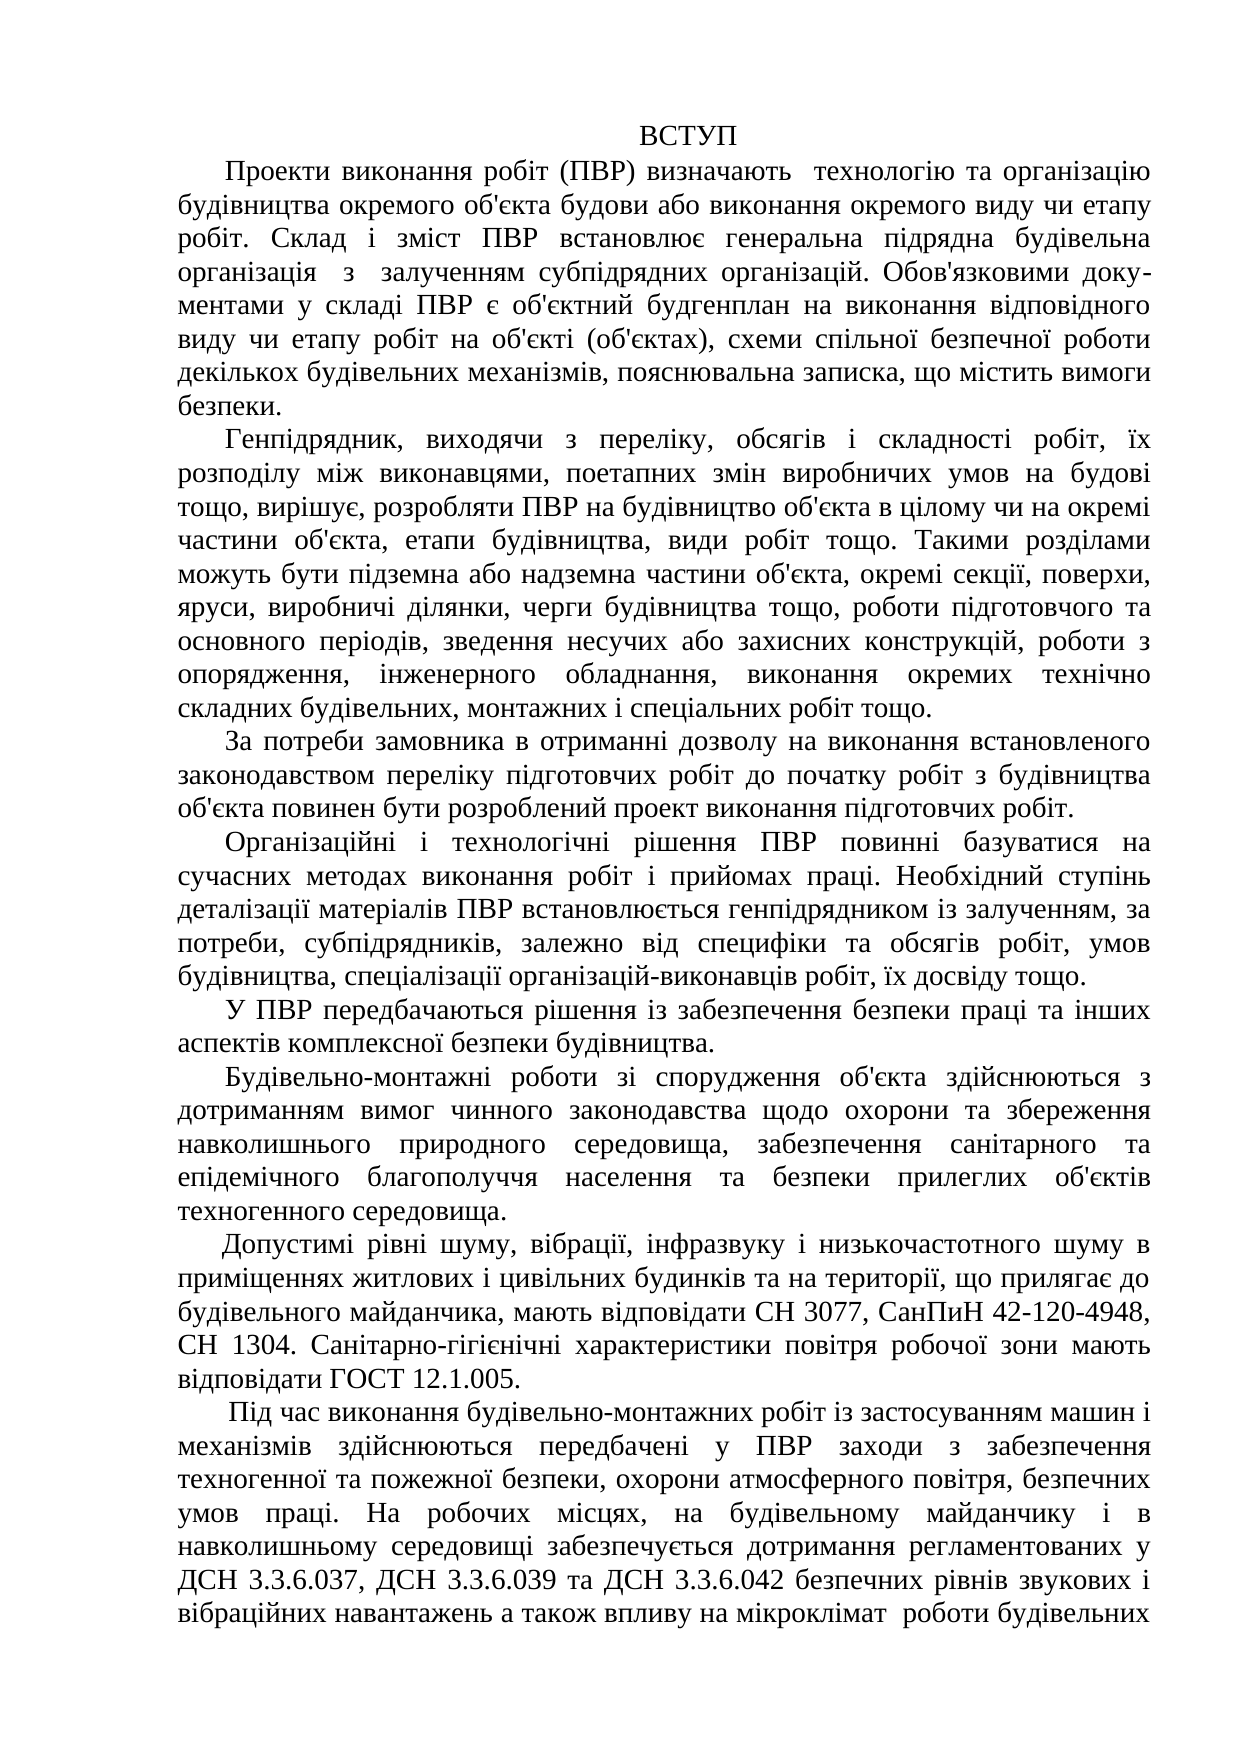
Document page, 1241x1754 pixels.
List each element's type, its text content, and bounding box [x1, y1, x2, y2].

text Організаційні і технологічні рішення ПВР повинні базуватися на сучасних методах виконання робіт і прийомах праці. Необхідний ступінь деталізації матеріалів ПВР встановлюється генпідрядником із залученням, за потреби, субпідрядників, залежно від специфіки та обсягів робіт, умов будівництва, спеціалізації організацій-виконавців робіт, їх досвіду тощо. [177, 824, 1152, 992]
text Генпідрядник, виходячи з переліку, обсягів і складності робіт, їх розподілу між виконавцями, поетапних змін виробничих умов на будові тощо, вирішує, розробляти ПВР на будівництво об'єкта в цілому чи на окремі частини об'єкта, етапи будівництва, види робіт тощо. Такими розділами можуть бути підземна або надземна частини об'єкта, окремі секції, поверхи, яруси, виробничі ділянки, черги будівництва тощо, роботи підготовчого та основного періодів, зведення несучих або захисних конструкцій, роботи з опорядження, інженерного обладнання, виконання окремих технічно складних будівельних, монтажних і спеціальних робіт тощо. [177, 422, 1152, 723]
text У ПВР передбачаються рішення із забезпечення безпеки праці та інших аспектів комплексної безпеки будівництва. [177, 992, 1152, 1059]
text Проекти виконання робіт (ПВР) визначають технологію та організацію будівництва окремого об'єкта будови або виконання окремого виду чи етапу робіт. Склад і зміст ПВР встановлює генеральна підрядна будівельна організація з залученням субпідрядних організацій. Обов'язковими документами у складі ПВР є об'єктний будгенплан на виконання відповідного виду чи етапу робіт на об'єкті (об'єктах), схеми спільної безпечної роботи декількох будівельних механізмів, пояснювальна записка, що містить вимоги безпеки. [177, 153, 1152, 422]
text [177, 1394, 1152, 1629]
text Будівельно-монтажні роботи зі спорудження об'єкта здійснюються з дотриманням вимог чинного законодавства щодо охорони та збереження навколишнього природного середовища, забезпечення санітарного та епідемічного благополуччя населення та безпеки прилеглих об'єктів техногенного середовища. [177, 1059, 1152, 1227]
text За потреби замовника в отриманні дозволу на виконання встановленого законодавством переліку підготовчих робіт до початку робіт з будівництва об'єкта повинен бути розроблений проект виконання підготовчих робіт. [177, 723, 1152, 824]
text Допустимі рівні шуму, вібрації, інфразвуку і низькочастотного шуму в приміщеннях житлових і цивільних будинків та на території, що прилягає до будівельного майданчика, мають відповідати СН 3077, СанПиН 42-120-4948, СН 1304. Санітарно-гігієнічні характеристики повітря робочої зони мають відповідати ГОСТ 12.1.005. [177, 1227, 1152, 1394]
text ВСТУП [177, 118, 1152, 152]
